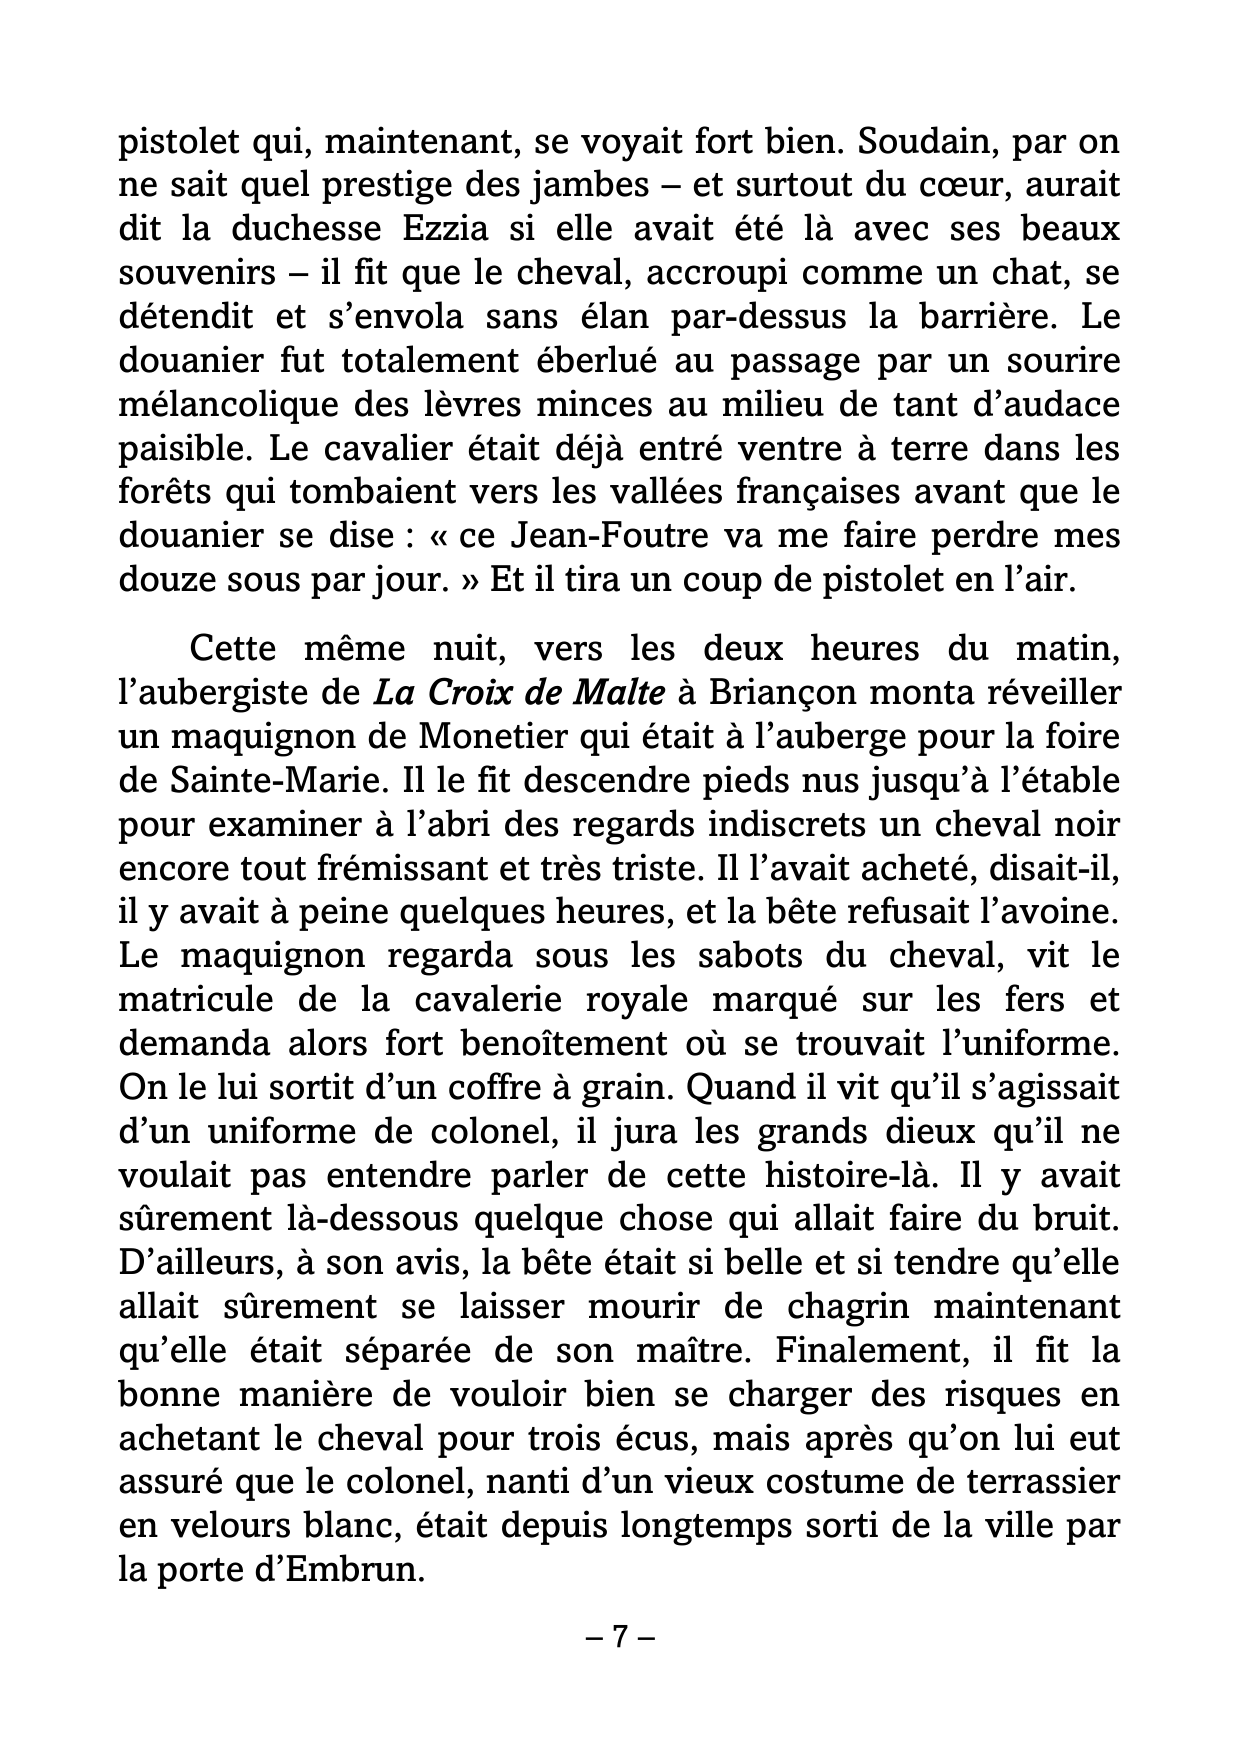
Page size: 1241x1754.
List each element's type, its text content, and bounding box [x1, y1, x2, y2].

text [118, 118, 1122, 601]
text Cette même nuit, vers les deux heures du matin, l’aubergiste de La Croix de Malte à Briançon monta réveiller un maquignon de Monetier qui était à l’auberge pour la foire de Sainte-Marie. Il le fit descendre pieds nus jusqu’à l’étable pour examiner à l’abri des regards indiscrets un cheval noir encore tout frémissant et très triste. Il l’avait acheté, disait-il, il y avait à peine quelques heures, et la bête refusait l’avoine. Le maquignon regarda sous les sabots du cheval, vit le matricule de la cavalerie royale marqué sur les fers et demanda alors fort benoîtement où se trouvait l’uniforme. On le lui sortit d’un coffre à grain. Quand il vit qu’il s’agissait d’un uniforme de colonel, il jura les grands dieux qu’il ne voulait pas entendre parler de cette histoire-là. Il y avait sûrement là-dessous quelque chose qui allait faire du bruit. D’ailleurs, à son avis, la bête était si belle et si tendre qu’elle allait sûrement se laisser mourir de chagrin maintenant qu’elle était séparée de son maître. Finalement, il fit la bonne manière de vouloir bien se charger des risques en achetant le cheval pour trois écus, mais après qu’on lui eut assuré que le colonel, nanti d’un vieux costume de terrassier en velours blanc, était depuis longtemps sorti de la ville par la porte d’Embrun. [118, 626, 1122, 1591]
